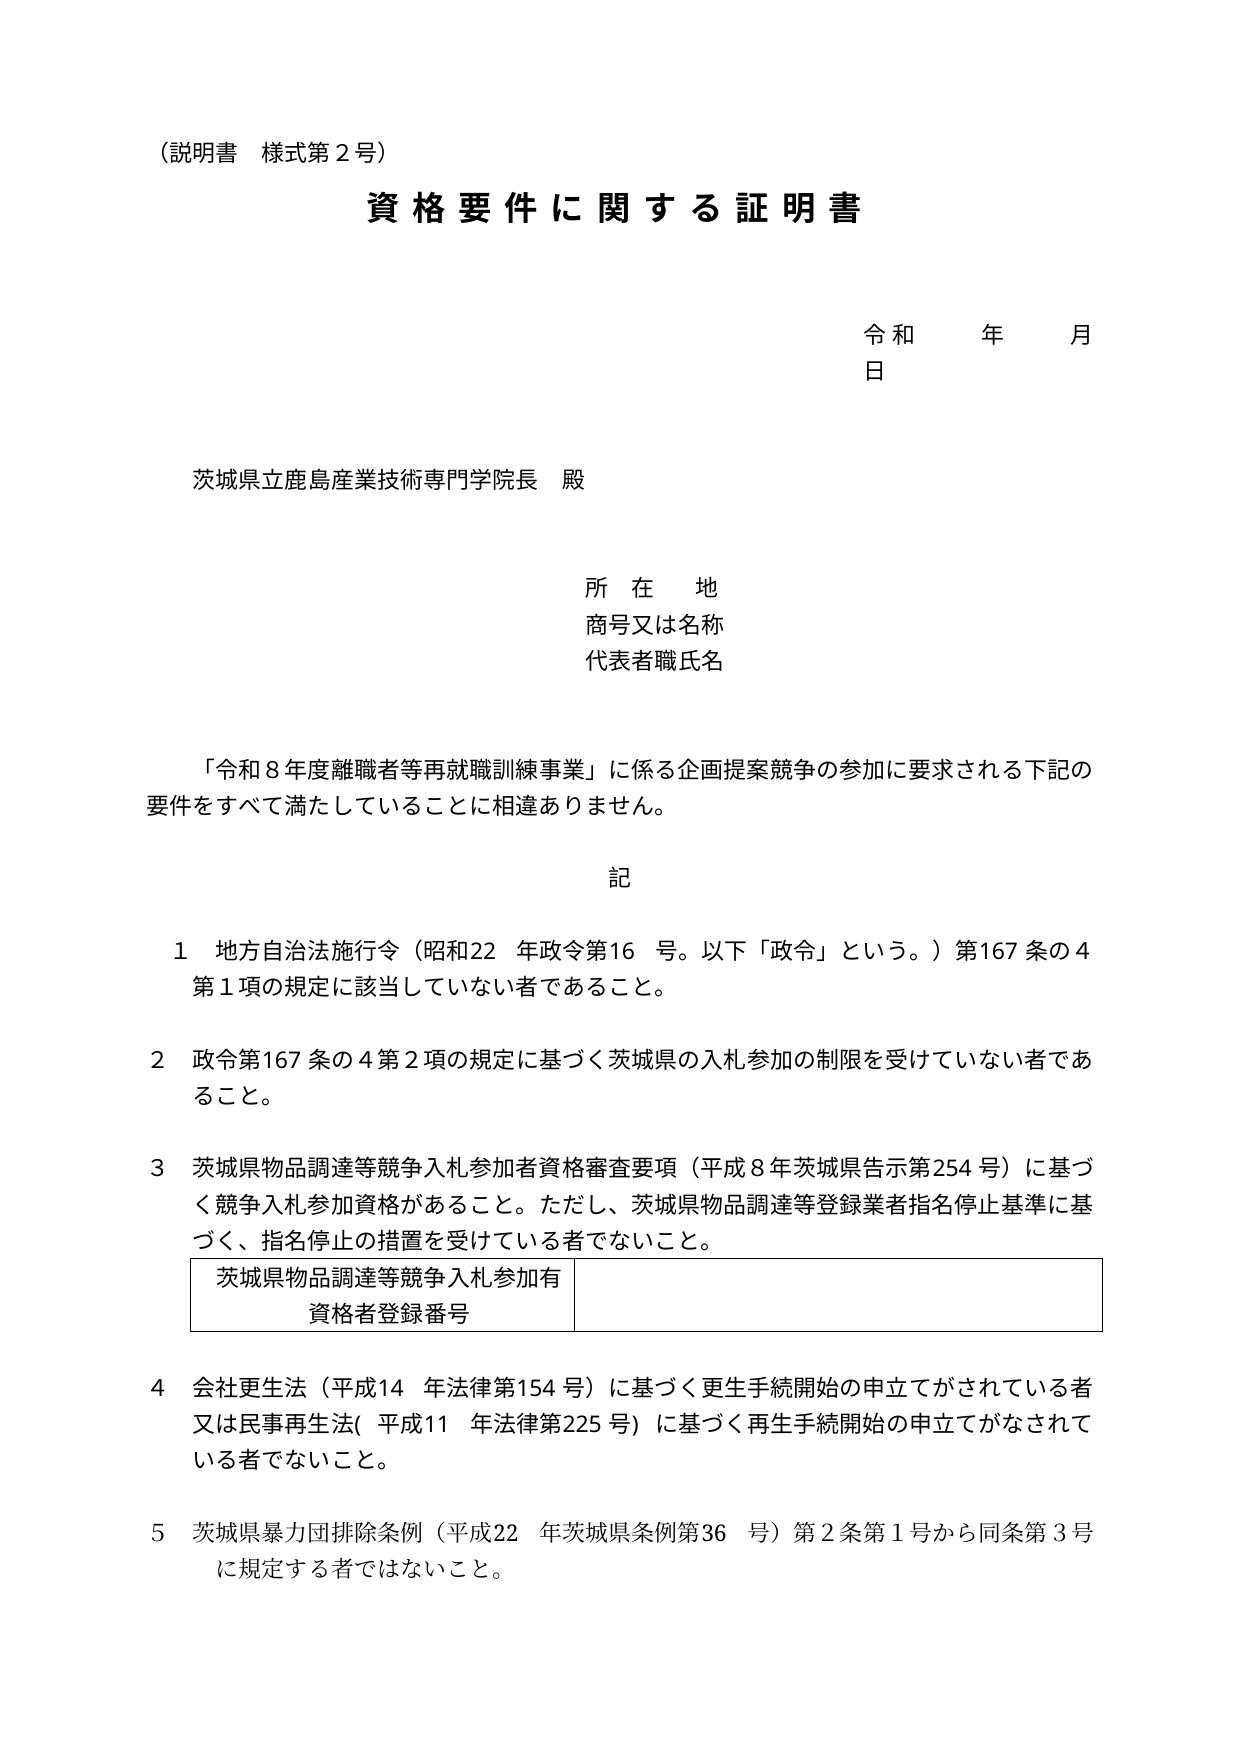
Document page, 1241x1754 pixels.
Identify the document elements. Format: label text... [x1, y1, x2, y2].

text （説明書 様式第２号） [146, 134, 1094, 170]
text ２ 政令第167条の４第２項の規定に基づく茨城県の入札参加の制限を受けていない者であること。 [146, 1040, 1094, 1113]
text 令和 年 月 日 [846, 315, 1094, 388]
text ４ 会社更生法（平成14年法律第154号）に基づく更生手続開始の申立てがされている者又は民事再生法(平成11年法律第225号)に基づく再生手続開始の申立てがなされている者でないこと。 [146, 1368, 1094, 1477]
text 「令和８年度離職者等再就職訓練事業」に係る企画提案競争の参加に要求される下記の要件をすべて満たしていることに相違ありません。 [146, 750, 1094, 823]
table_header 茨城県物品調達等競争入札参加有資格者登録番号 [191, 1259, 574, 1331]
text １ 地方自治法施行令（昭和22年政令第16号。以下「政令」という。）第167条の４第１項の規定に該当していない者であること。 [150, 931, 1094, 1004]
text 所在地 [583, 569, 1094, 605]
subtitle 記 [146, 859, 1094, 895]
text 商号又は名称 [583, 605, 1094, 641]
text 代表者職氏名 [583, 641, 1094, 678]
table_header [575, 1259, 1102, 1331]
text 資格要件に関する証明書 [146, 170, 1094, 243]
text ３ 茨城県物品調達等競争入札参加者資格審査要項（平成８年茨城県告示第254号）に基づく競争入札参加資格があること。ただし、茨城県物品調達等登録業者指名停止基準に基づく、指名停止の措置を受けている者でないこと。 [146, 1149, 1094, 1258]
text 茨城県立鹿島産業技術専門学院長 殿 [181, 460, 1094, 496]
text ５ 茨城県暴力団排除条例（平成22年茨城県条例第36号）第２条第１号から同条第３号に規定する者ではないこと。 [146, 1513, 1094, 1586]
